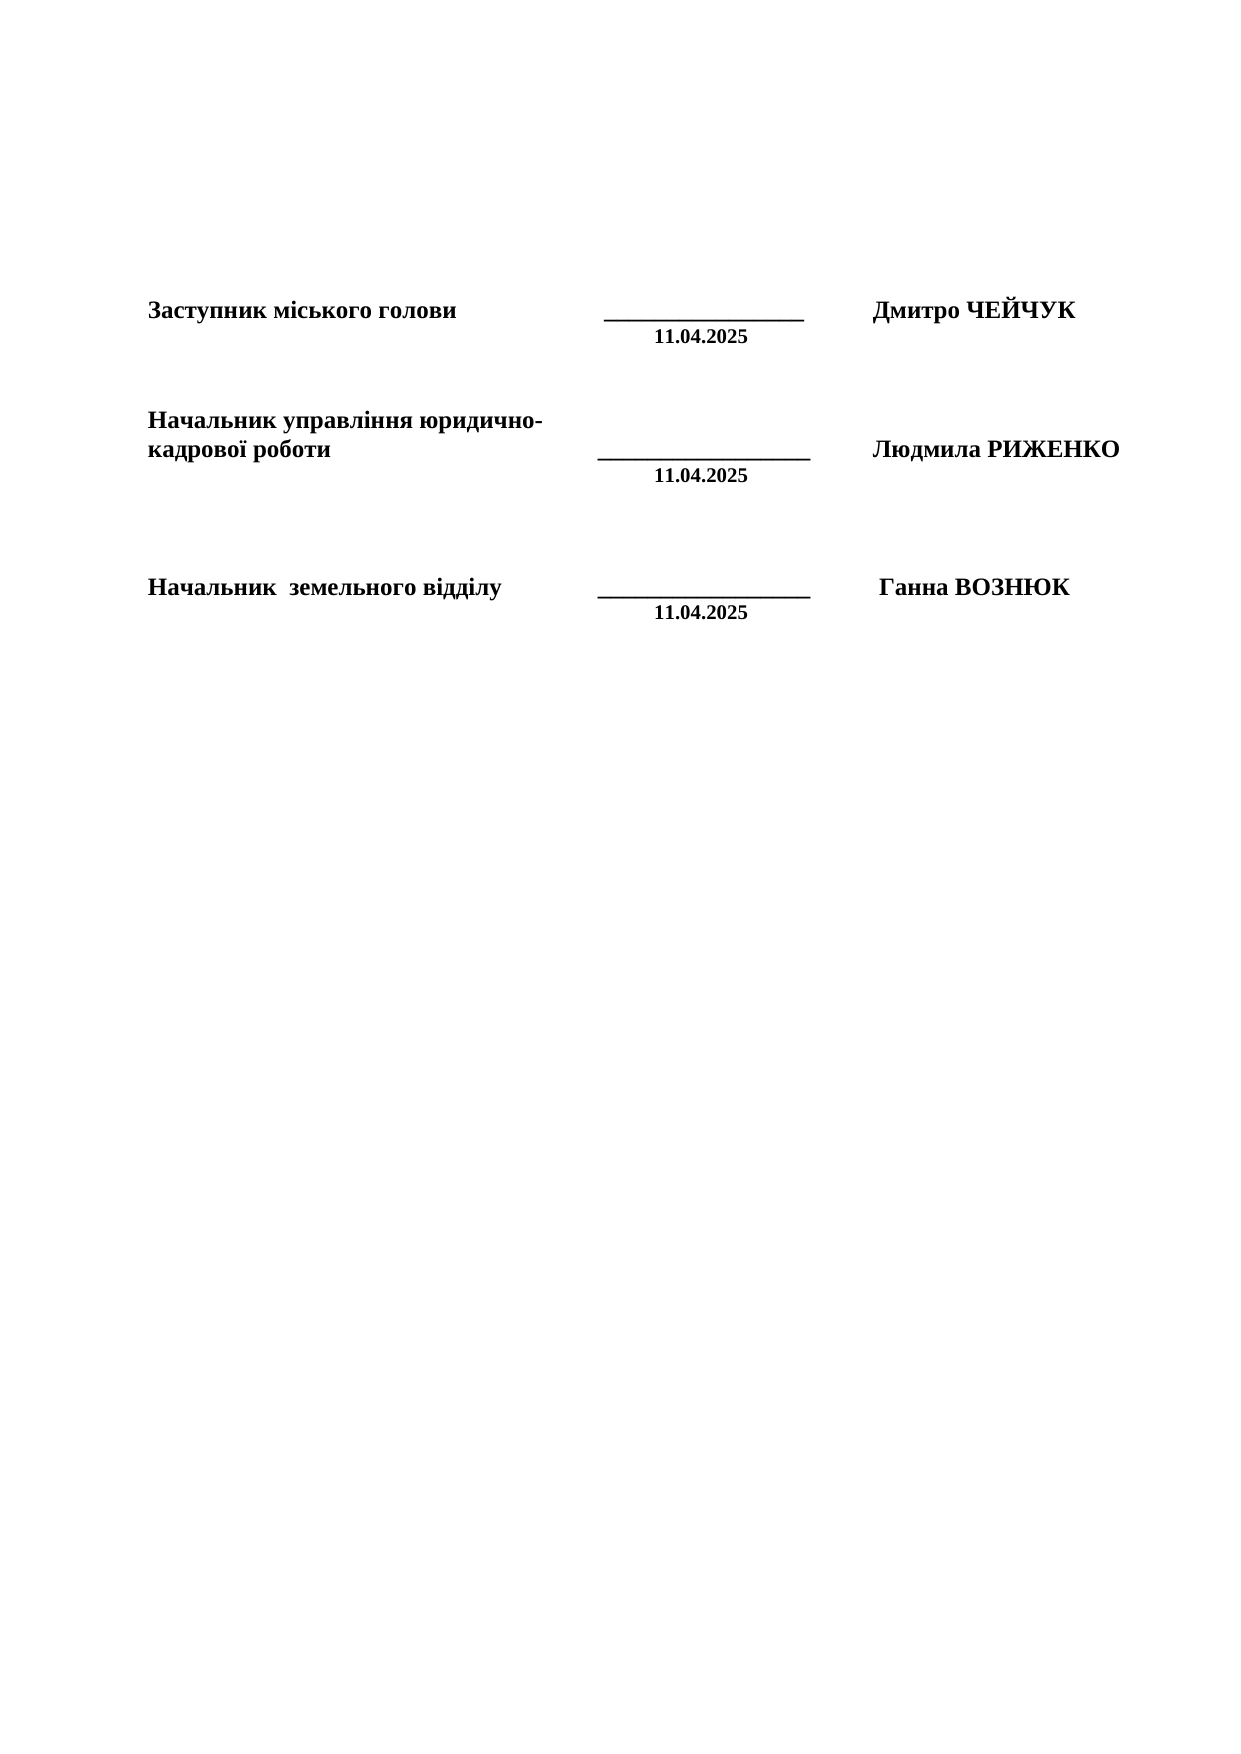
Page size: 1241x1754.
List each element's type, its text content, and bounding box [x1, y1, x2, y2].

text Начальник управління юридично- [148, 376, 1152, 434]
text Начальник земельного відділу _________________ Ганна ВОЗНЮК [148, 572, 1152, 600]
text 11.04.2025 [148, 324, 1152, 348]
text 11.04.2025 [148, 600, 1152, 624]
text кадрової роботи _________________ Людмила РИЖЕНКО [148, 434, 1152, 463]
text Заступник міського голови ________________ Дмитро ЧЕЙЧУК [148, 295, 1152, 324]
text 11.04.2025 [148, 463, 1152, 572]
